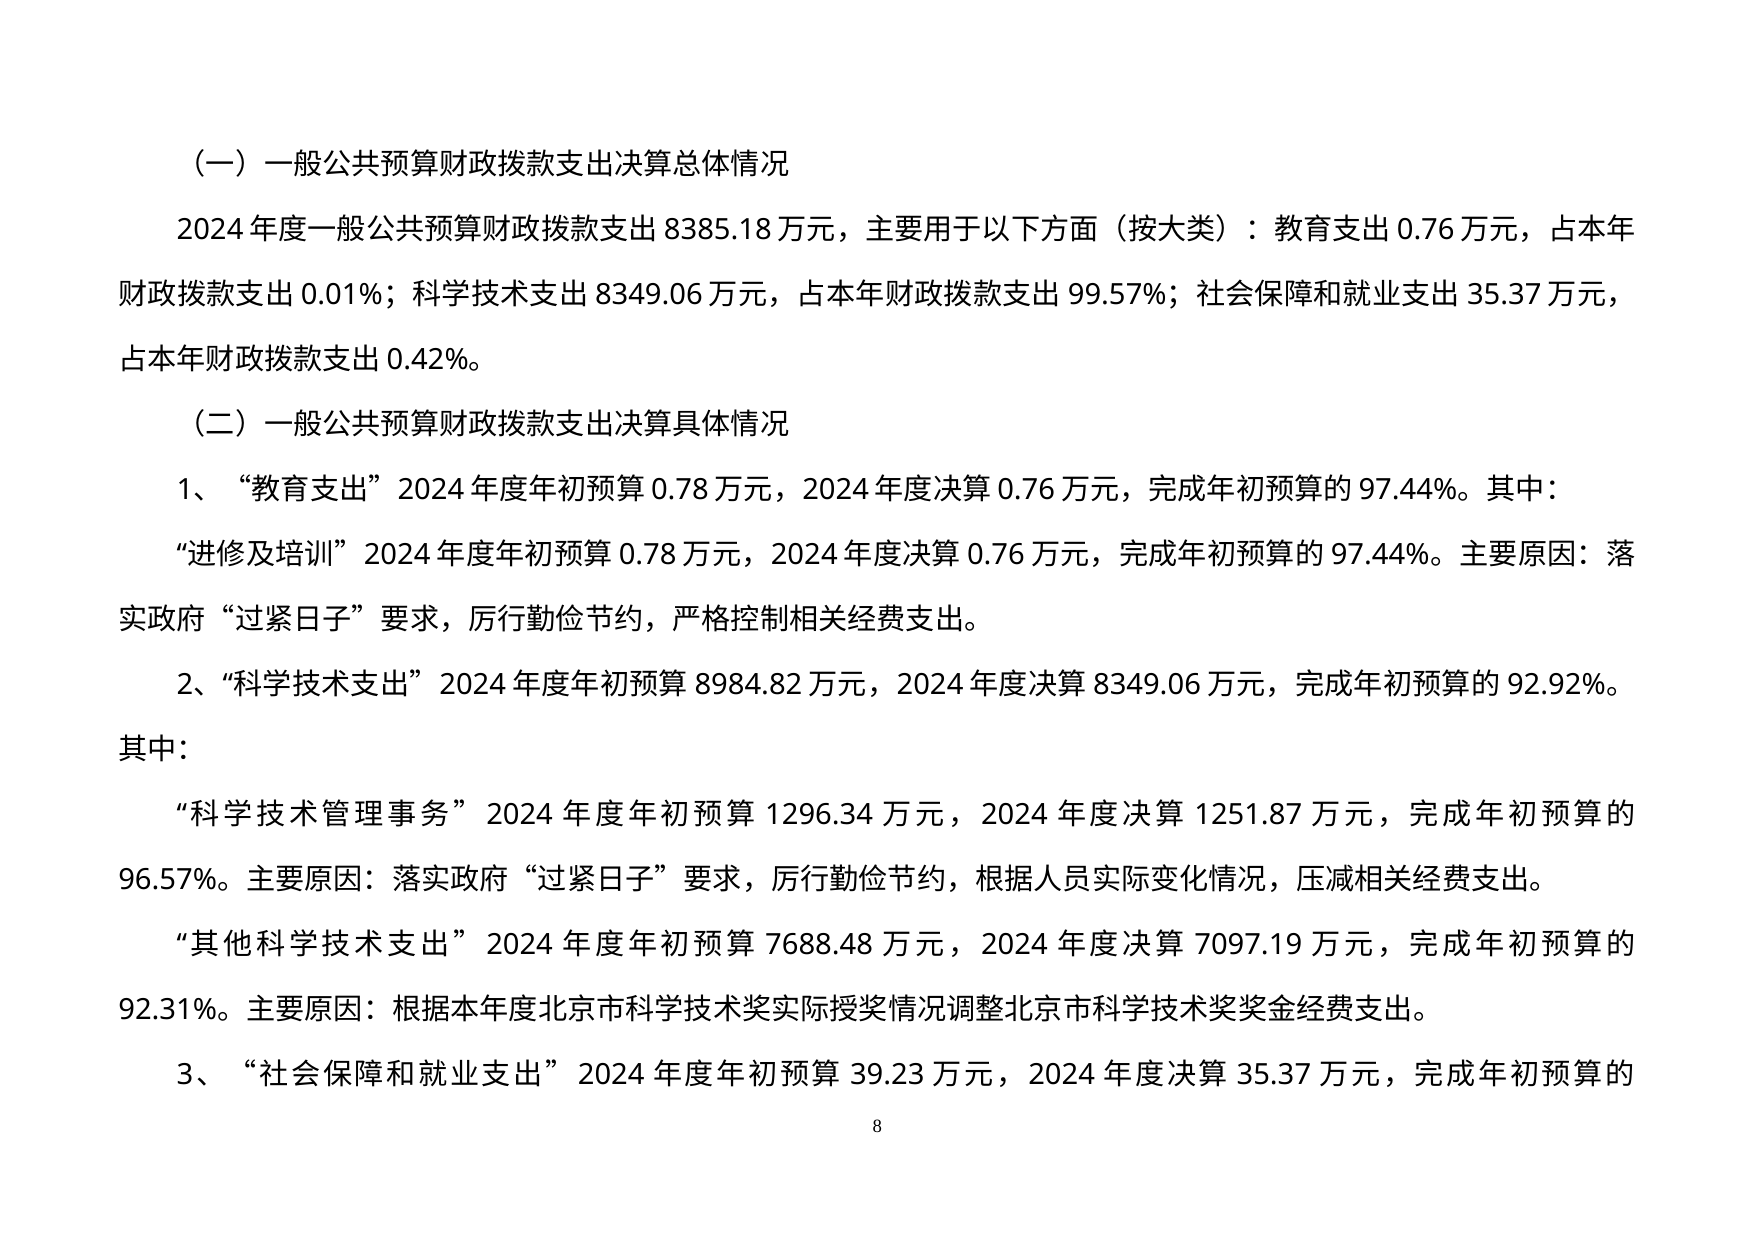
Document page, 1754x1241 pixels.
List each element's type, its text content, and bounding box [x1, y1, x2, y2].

text 1、“教育支出”2024年度年初预算0.78万元，2024年度决算0.76万元，完成年初预算的97.44%。其中： [118, 454, 1636, 519]
text “进修及培训”2024年度年初预算0.78万元，2024年度决算0.76万元，完成年初预算的97.44%。主要原因：落实政府“过紧日子”要求，厉行勤俭节约，严格控制相关经费支出。 [118, 519, 1636, 649]
text （二）一般公共预算财政拨款支出决算具体情况 [118, 389, 1636, 454]
text 2024年度一般公共预算财政拨款支出8385.18万元，主要用于以下方面（按大类）：教育支出0.76万元，占本年财政拨款支出0.01%；科学技术支出8349.06万元，占本年财政拨款支出99.57%；社会保障和就业支出35.37万元，占本年财政拨款支出0.42%。 [118, 194, 1636, 389]
list “科学技术支出”2024年度年初预算8984.82万元，2024年度决算8349.06万元，完成年初预算的92.92%。其中： [118, 649, 1636, 779]
text “其他科学技术支出”2024年度年初预算7688.48万元，2024年度决算7097.19万元，完成年初预算的92.31%。主要原因：根据本年度北京市科学技术奖实际授奖情况调整北京市科学技术奖奖金经费支出。 [118, 909, 1636, 1039]
text （一）一般公共预算财政拨款支出决算总体情况 [118, 129, 1636, 194]
list “科学技术管理事务”2024年度年初预算1296.34万元，2024年度决算1251.87万元，完成年初预算的96.57%。主要原因：落实政府“过紧日子”要求，厉行勤俭节约，根据人员实际变化情况，压减相关经费支出。 [118, 779, 1636, 909]
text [118, 1039, 1636, 1104]
